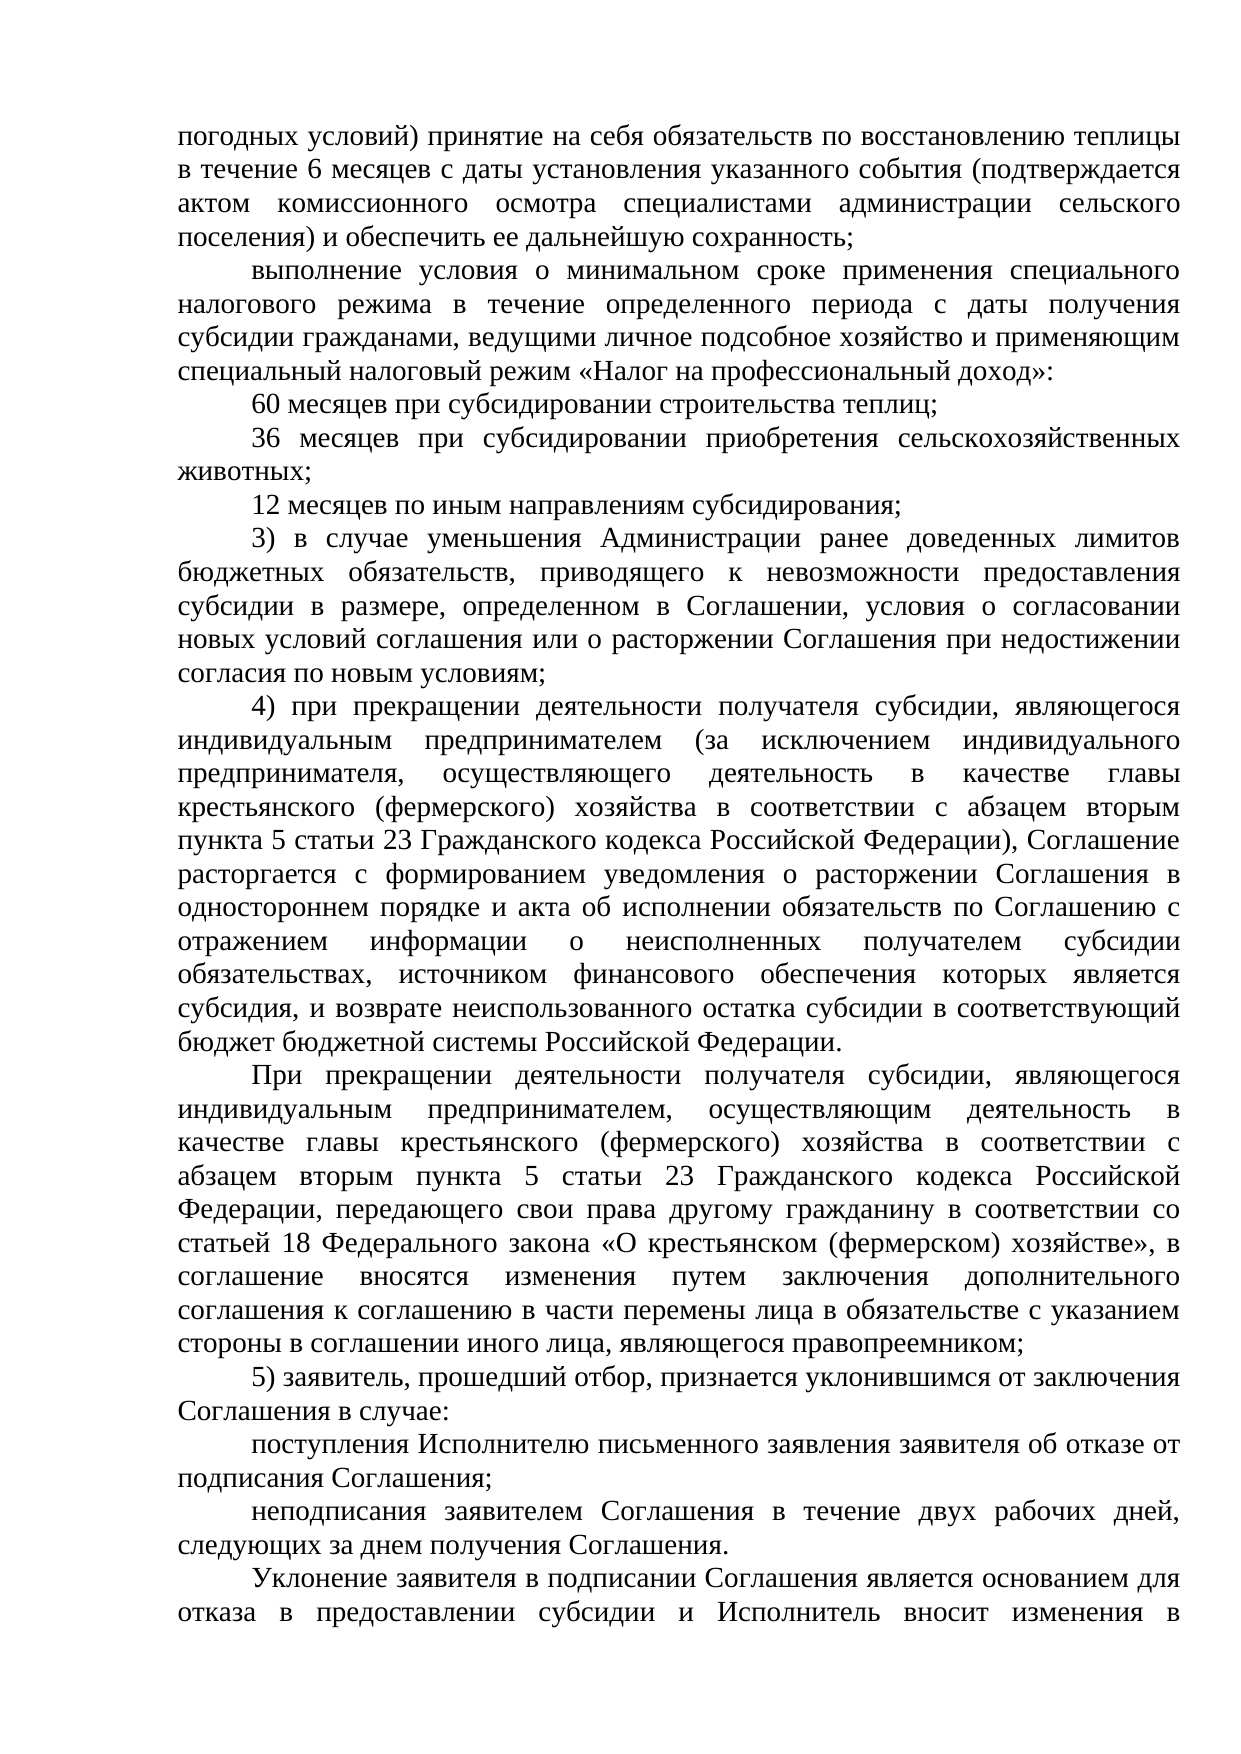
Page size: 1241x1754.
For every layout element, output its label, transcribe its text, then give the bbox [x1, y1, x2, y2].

text 36 месяцев при субсидировании приобретения сельскохозяйственных животных; [177, 420, 1181, 487]
text поступления Исполнителю письменного заявления заявителя об отказе от подписания Соглашения; [177, 1426, 1181, 1493]
text выполнение условия о минимальном сроке применения специального налогового режима в течение определенного периода с даты получения субсидии гражданами, ведущими личное подсобное хозяйство и применяющим специальный налоговый режим «Налог на профессиональный доход»: [177, 252, 1181, 386]
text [177, 118, 1181, 252]
text 5) заявитель, прошедший отбор, признается уклонившимся от заключения Соглашения в случае: [177, 1359, 1181, 1426]
text 4) при прекращении деятельности получателя субсидии, являющегося индивидуальным предпринимателем (за исключением индивидуального предпринимателя, осуществляющего деятельность в качестве главы крестьянского (фермерского) хозяйства в соответствии с абзацем вторым пункта 5 статьи 23 Гражданского кодекса Российской Федерации), Соглашение расторгается с формированием уведомления о расторжении Соглашения в одностороннем порядке и акта об исполнении обязательств по Соглашению с отражением информации о неисполненных получателем субсидии обязательствах, источником финансового обеспечения которых является субсидия, и возврате неиспользованного остатка субсидии в соответствующий бюджет бюджетной системы Российской Федерации. [177, 688, 1181, 1057]
text При прекращении деятельности получателя субсидии, являющегося индивидуальным предпринимателем, осуществляющим деятельность в качестве главы крестьянского (фермерского) хозяйства в соответствии с абзацем вторым пункта 5 статьи 23 Гражданского кодекса Российской Федерации, передающего свои права другому гражданину в соответствии со статьей 18 Федерального закона «О крестьянском (фермерском) хозяйстве», в соглашение вносятся изменения путем заключения дополнительного соглашения к соглашению в части перемены лица в обязательстве с указанием стороны в соглашении иного лица, являющегося правопреемником; [177, 1057, 1181, 1359]
text 12 месяцев по иным направлениям субсидирования; [177, 487, 1181, 521]
text 3) в случае уменьшения Администрации ранее доведенных лимитов бюджетных обязательств, приводящего к невозможности предоставления субсидии в размере, определенном в Соглашении, условия о согласовании новых условий соглашения или о расторжении Соглашения при недостижении согласия по новым условиям; [177, 521, 1181, 688]
text 60 месяцев при субсидировании строительства теплиц; [177, 386, 1181, 420]
text неподписания заявителем Соглашения в течение двух рабочих дней, следующих за днем получения Соглашения. [177, 1493, 1181, 1560]
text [177, 1560, 1181, 1627]
